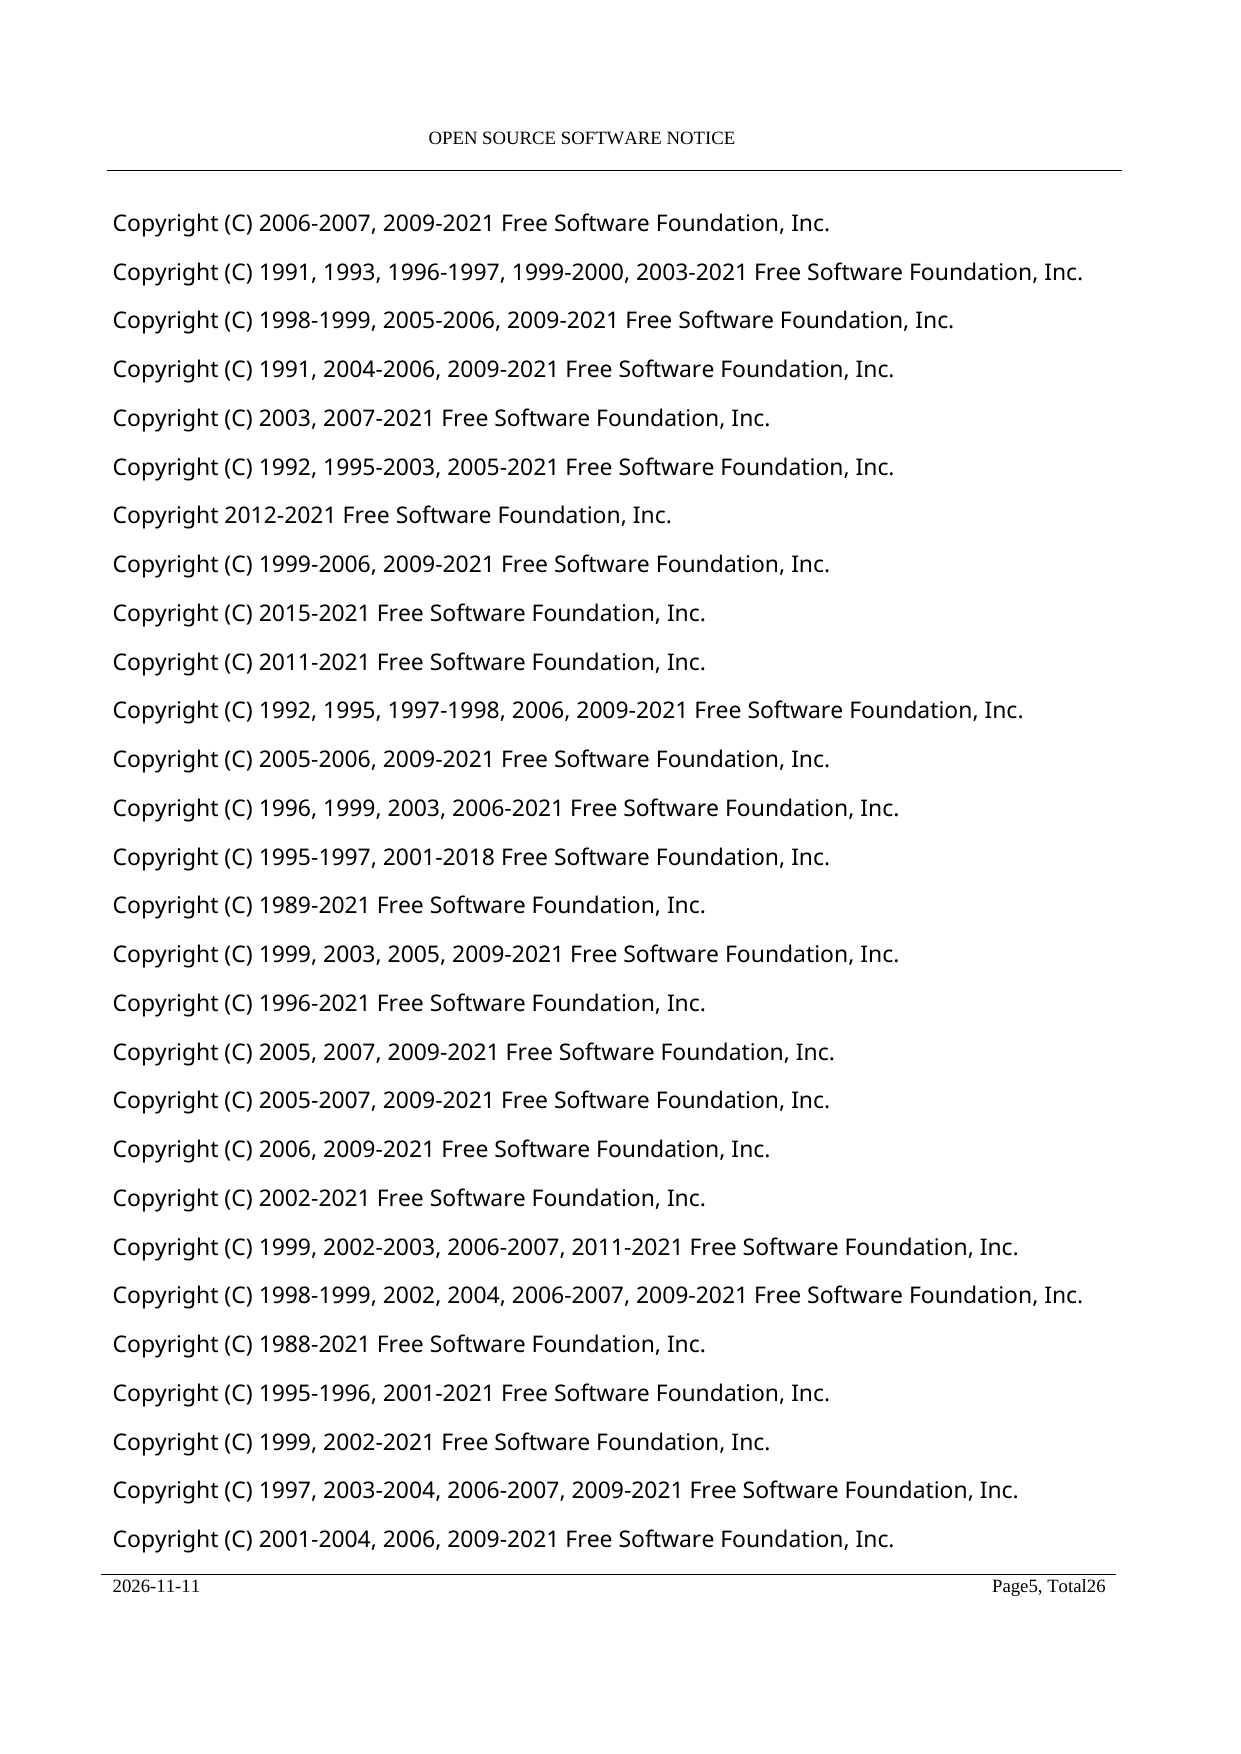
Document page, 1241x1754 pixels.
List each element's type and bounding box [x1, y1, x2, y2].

text [112, 206, 1128, 1555]
